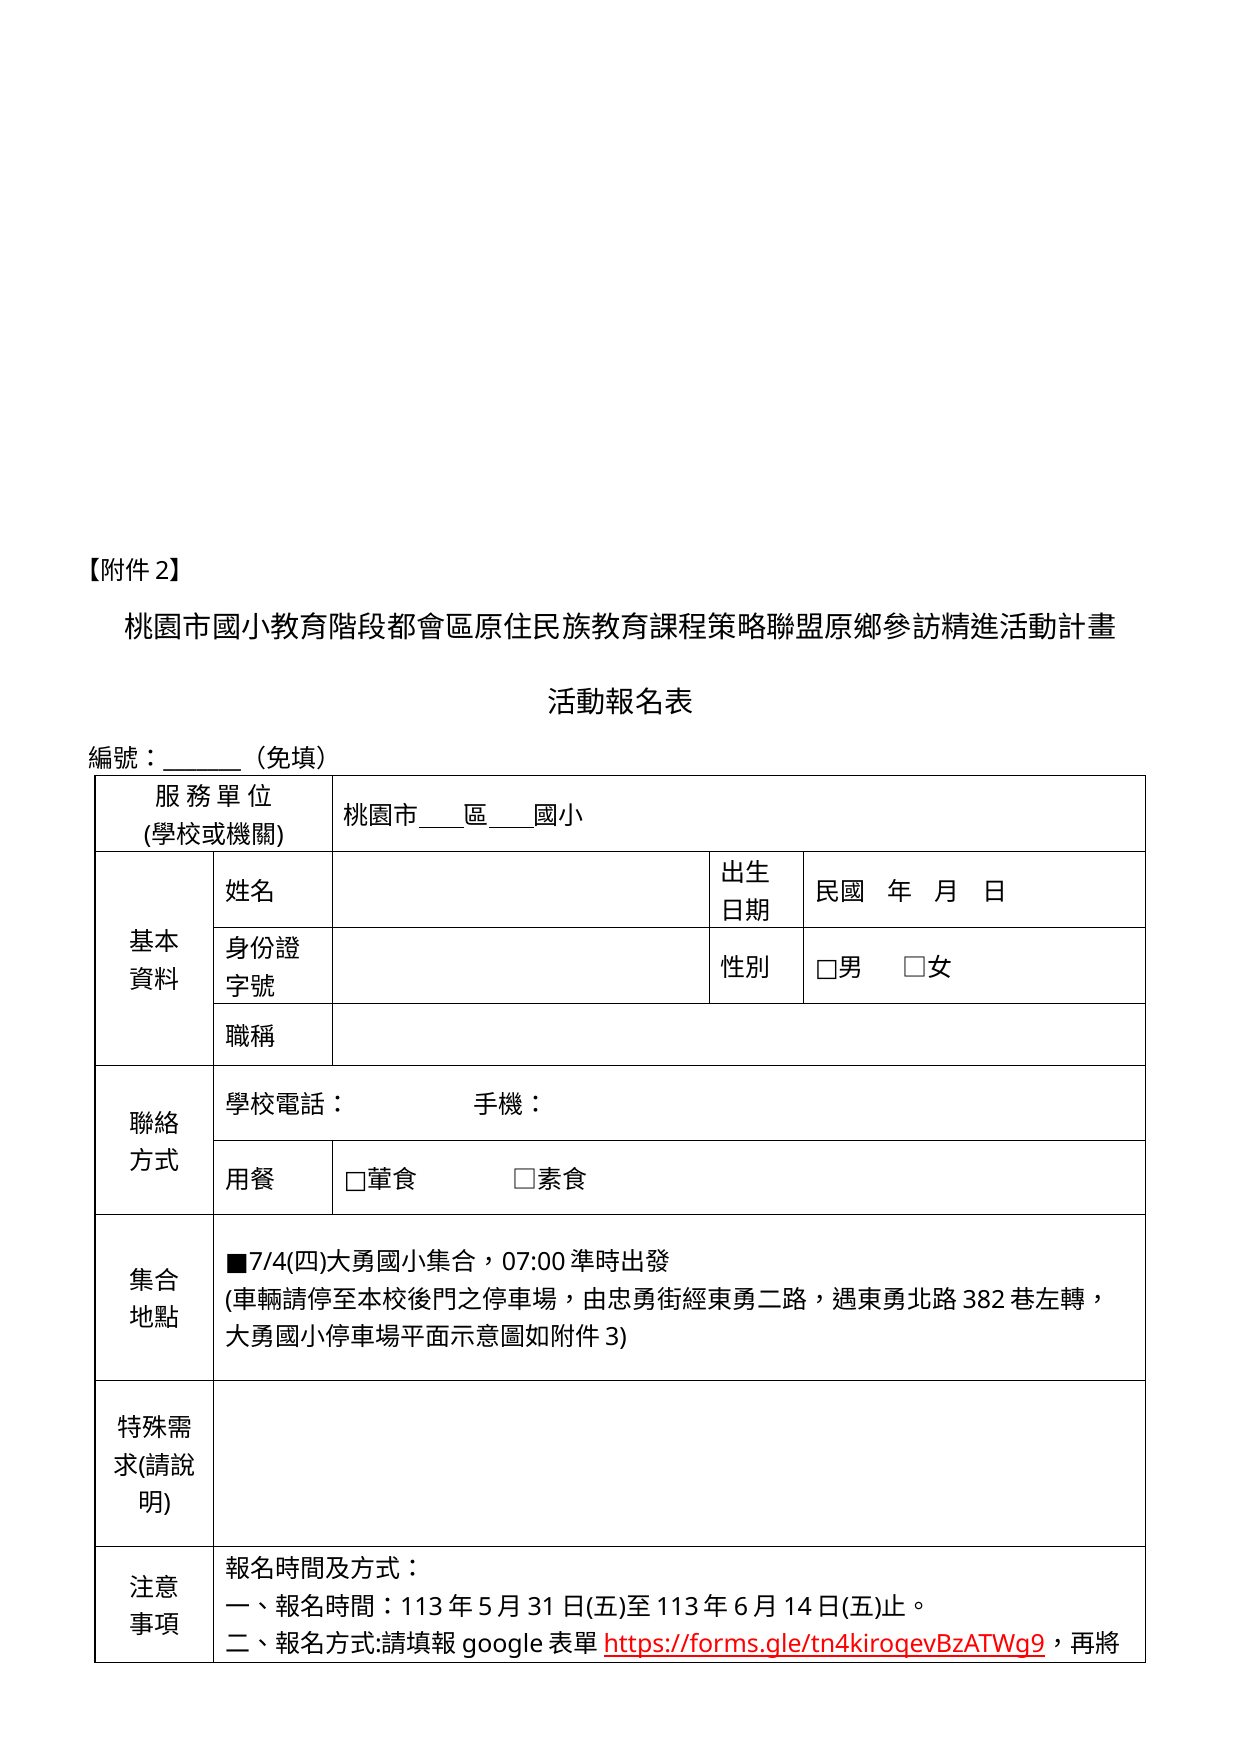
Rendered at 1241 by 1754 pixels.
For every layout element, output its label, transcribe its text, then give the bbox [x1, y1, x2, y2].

table_cell 特殊需求(請說明) [96, 1381, 213, 1546]
text 桃園市國小教育階段都會區原住民族教育課程策略聯盟原鄉參訪精進活動計畫 活動報名表 [75, 588, 1165, 738]
text 編號：_______（免填） [75, 738, 1165, 775]
table_cell ■7/4(四)大勇國小集合，07:00準時出發 (車輛請停至本校後門之停車場，由忠勇街經東勇二路，遇東勇北路382巷左轉，大勇國小停車場平面示意圖如附件3) [214, 1215, 1145, 1380]
table_cell 聯絡 方式 [96, 1066, 213, 1214]
table_cell 基本 資料 [96, 852, 213, 1065]
table_header 桃園市 區 國小 [333, 776, 1145, 851]
table_cell 身份證字號 [214, 928, 332, 1003]
table_cell 民國 年 月 日 [804, 852, 1145, 927]
table_cell □葷食 □素食 [333, 1141, 1145, 1214]
table_cell 姓名 [214, 852, 332, 927]
table_cell 報名時間及方式： 一、報名時間：113年5月31日(五)至113年6月14日(五)止。 二、報名方式:請填報google表單https://forms.gle/tn4kiroqevBzATWg9，再將報名表（如附件2）傳真或email報名表並來電確認，傳真電話: 03-3644515，大勇國小教務主任林偉民主任信箱 thpshd@m2.typs.tyc.edu.tw，並請來電確認03-3622017#210 (主旨註明報名表、檔名註明學校)報名須經審核通過後始至教育發展資源入口網報名(承辦學校：大勇國小，需由主辦單位審核) 三、聯絡人：大勇國小教務主任林偉民主任，聯絡電話: 03-3622017#210。 [214, 1547, 1145, 1662]
table_cell □男 □女 [804, 928, 1145, 1003]
table_cell [333, 852, 709, 927]
table_cell [333, 928, 709, 1003]
table_cell 職稱 [214, 1004, 332, 1065]
table_cell 集合 地點 [96, 1215, 213, 1380]
table_cell 學校電話： 手機： [214, 1066, 1145, 1139]
table_cell 出生日期 [710, 852, 803, 927]
table_cell [214, 1381, 1145, 1546]
table_header 服 務 單 位 (學校或機關) [96, 776, 332, 851]
text 【附件2】 [75, 550, 1165, 588]
table_cell [333, 1004, 1145, 1065]
table_cell 性別 [710, 928, 803, 1003]
table_cell 注意 事項 [96, 1547, 213, 1662]
table_cell 用餐 [214, 1141, 332, 1214]
